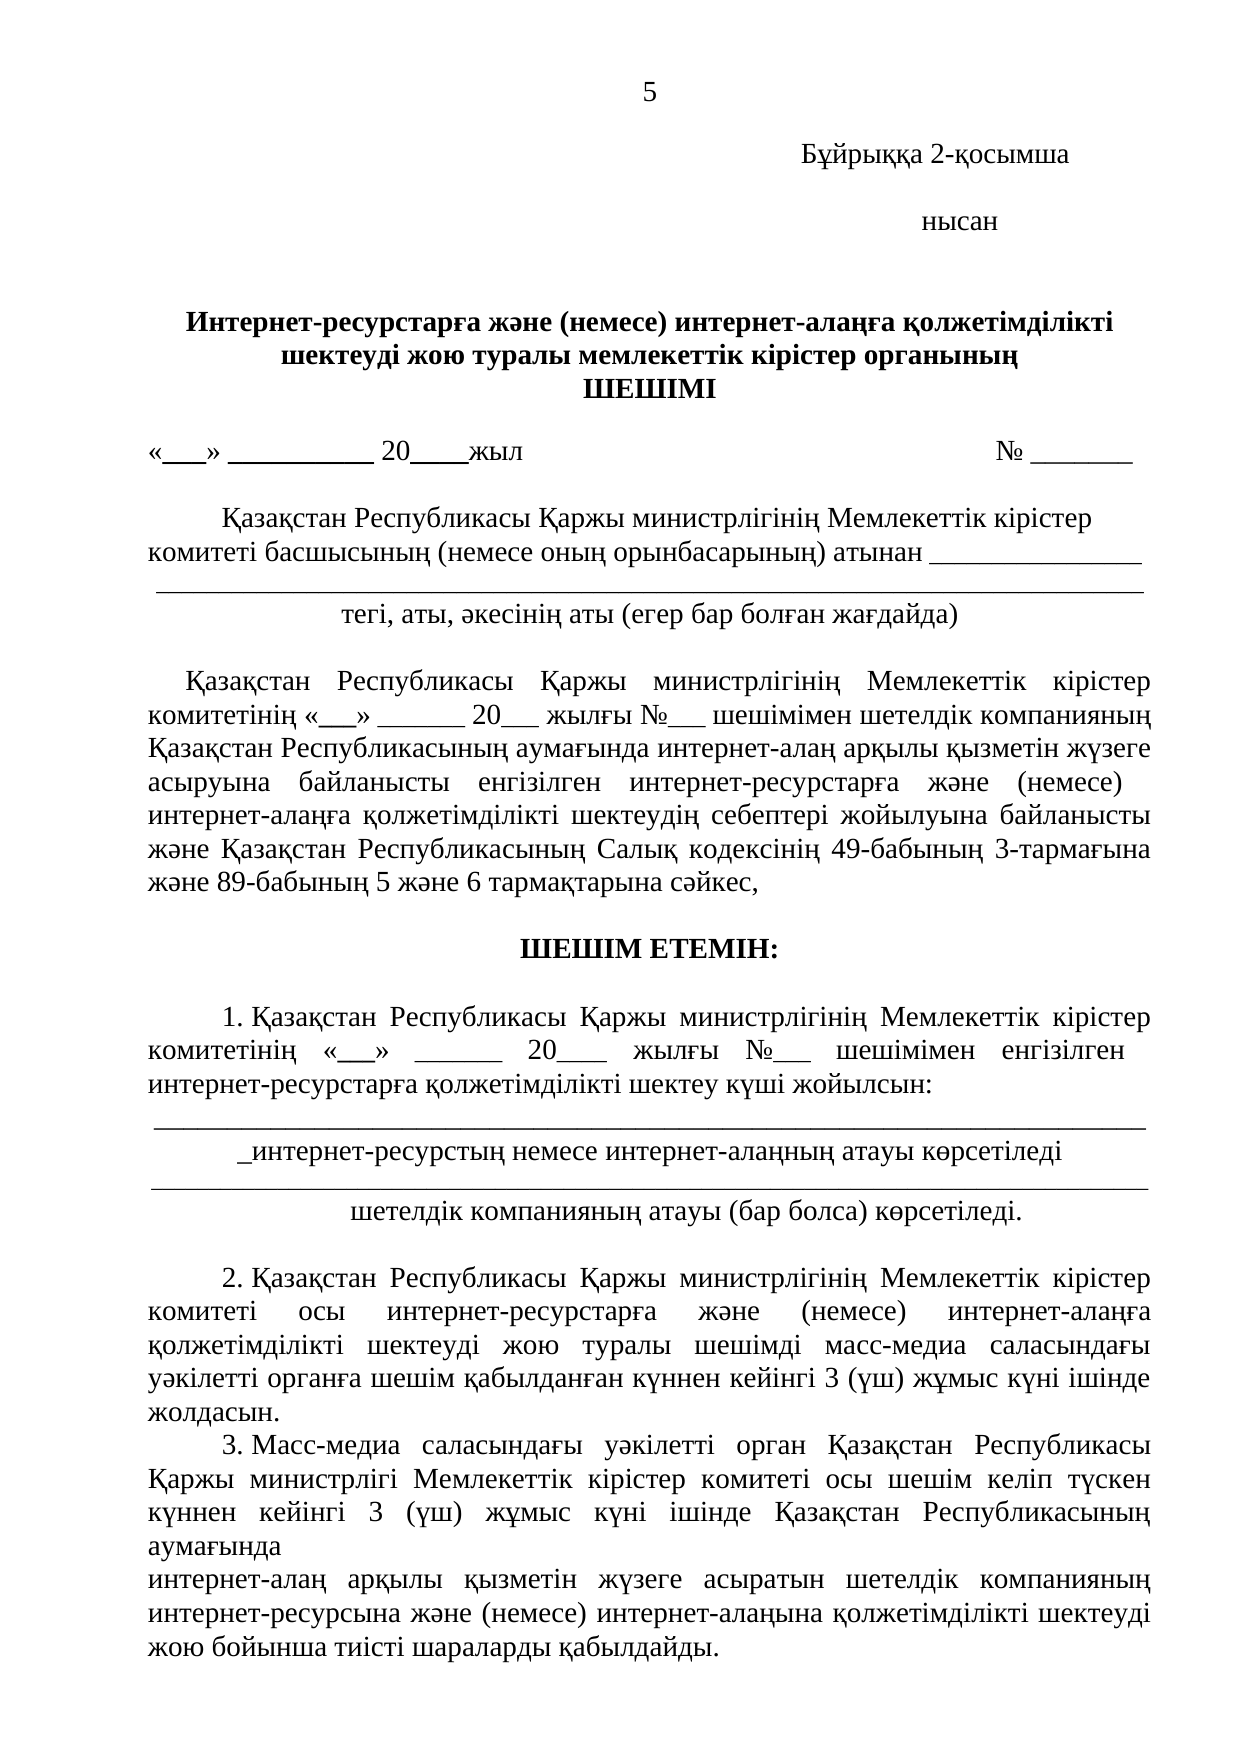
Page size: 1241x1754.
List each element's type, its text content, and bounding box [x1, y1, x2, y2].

text _______________________________________________________________________________ тегі, аты, әкесінің аты (егер бар болған жағдайда) [148, 567, 1152, 630]
text _______________________________________________________________________________________ [148, 1166, 1152, 1193]
list Қазақстан Республикасы Қаржы министрлігінің Мемлекеттік кірістер комитеті осы интернет-ресурстарға және (немесе) интернет-алаңға қолжетімділікті шектеуді жою туралы шешімді масс-медиа саласындағы уәкілетті органға шешім қабылданған күннен кейінгі 3 (үш) жұмыс күні ішінде жолдасын. [148, 1260, 1152, 1427]
text Қазақстан Республикасы Қаржы министрлігінің Мемлекеттік кірістер комитеті басшысының (немесе оның орынбасарының) атынан _________________ [148, 500, 1152, 567]
list Масс-медиа саласындағы уәкілетті орган Қазақстан Республикасы Қаржы министрлігі Мемлекеттік кірістер комитеті осы шешім келіп түскен күннен кейінгі 3 (үш) жұмыс күні ішінде Қазақстан Республикасының аумағында интернет-алаң арқылы қызметін жүзеге асыратын шетелдік компанияның интернет-ресурсына және (немесе) интернет-алаңына қолжетімділікті шектеуді жою бойынша тиісті шараларды қабылдайды. [148, 1427, 1152, 1662]
list Қазақстан Республикасы Қаржы министрлігінің Мемлекеттік кірістер комитетінің «___» _______ 20____ жылғы №___ шешімімен енгізілген интернет-ресурстарға қолжетімділікті шектеу күші жойылсын: [148, 999, 1152, 1099]
text ШЕШІМІ [148, 371, 1152, 404]
text нысан [768, 203, 1152, 237]
text шетелдік компанияның атауы (бар болса) көрсетіледі. [148, 1193, 1152, 1226]
text ШЕШІМ ЕТЕМІН: [148, 898, 1152, 965]
text Қазақстан Республикасы Қаржы министрлігінің Мемлекеттік кірістер комитетінің «___» _______ 20___ жылғы №___ шешімімен шетелдік компанияның Қазақстан Республикасының аумағында интернет-алаң арқылы қызметін жүзеге асыруына байланысты енгізілген интернет-ресурстарға және (немесе) интернет-алаңға қолжетімділікті шектеудің себептері жойылуына байланысты және Қазақстан Республикасының Салық кодексінің 49-бабының 3-тармағына және 89-бабының 5 және 6 тармақтарына сәйкес, [148, 663, 1152, 898]
text Интернет-ресурстарға және (немесе) интернет-алаңға қолжетімділікті шектеуді жою туралы мемлекеттік кірістер органының [148, 304, 1152, 371]
text _____________________________________________________________________интернет-ресурстың немесе интернет-алаңның атауы көрсетіледі [148, 1099, 1152, 1166]
table_header Бұйрыққа 2-қосымша [768, 136, 1121, 203]
text «___» __________ 20____жыл № _______ [148, 433, 1152, 467]
